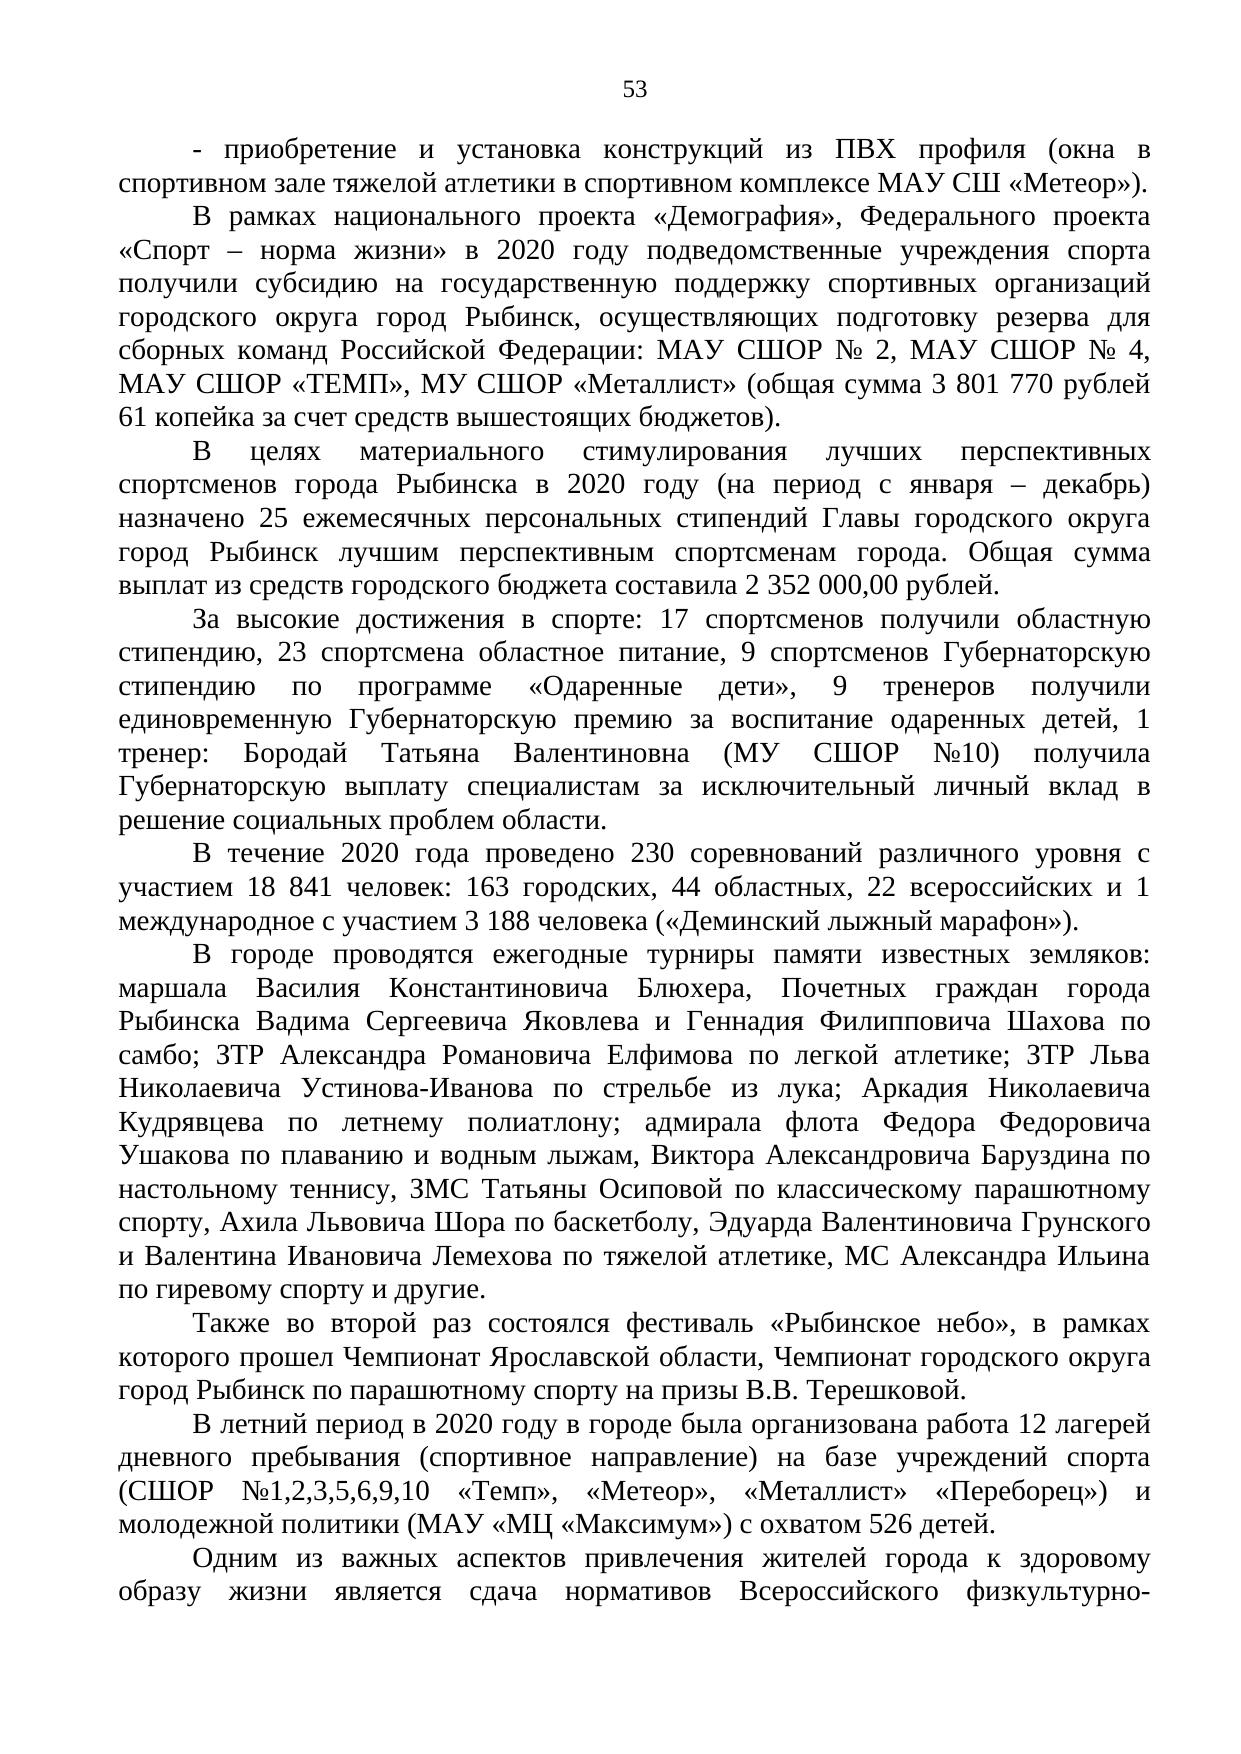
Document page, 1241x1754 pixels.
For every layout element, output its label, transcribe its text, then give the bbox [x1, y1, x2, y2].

text - приобретение и установка конструкций из ПВХ профиля (окна в спортивном зале тяжелой атлетики в спортивном комплексе МАУ СШ «Метеор»). [118, 131, 1152, 198]
text В городе проводятся ежегодные турниры памяти известных земляков: маршала Василия Константиновича Блюхера, Почетных граждан города Рыбинска Вадима Сергеевича Яковлева и Геннадия Филипповича Шахова по самбо; ЗТР Александра Романовича Елфимова по легкой атлетике; ЗТР Льва Николаевича Устинова-Иванова по стрельбе из лука; Аркадия Николаевича Кудрявцева по летнему полиатлону; адмирала флота Федора Федоровича Ушакова по плаванию и водным лыжам, Виктора Александровича Баруздина по настольному теннису, ЗМС Татьяны Осиповой по классическому парашютному спорту, Ахила Львовича Шора по баскетболу, Эдуарда Валентиновича Грунского и Валентина Ивановича Лемехова по тяжелой атлетике, МС Александра Ильина по гиревому спорту и другие. [118, 936, 1152, 1305]
text В рамках национального проекта «Демография», Федерального проекта «Спорт – норма жизни» в 2020 году подведомственные учреждения спорта получили субсидию на государственную поддержку спортивных организаций городского округа город Рыбинск, осуществляющих подготовку резерва для сборных команд Российской Федерации: МАУ СШОР № 2, МАУ СШОР № 4, МАУ СШОР «ТЕМП», МУ СШОР «Металлист» (общая сумма 3 801 770 рублей 61 копейка за счет средств вышестоящих бюджетов). [118, 198, 1152, 433]
text За высокие достижения в спорте: 17 спортсменов получили областную стипендию, 23 спортсмена областное питание, 9 спортсменов Губернаторскую стипендию по программе «Одаренные дети», 9 тренеров получили единовременную Губернаторскую премию за воспитание одаренных детей, 1 тренер: Бородай Татьяна Валентиновна (МУ СШОР №10) получила Губернаторскую выплату специалистам за исключительный личный вклад в решение социальных проблем области. [118, 601, 1152, 836]
text В целях материального стимулирования лучших перспективных спортсменов города Рыбинска в 2020 году (на период с января – декабрь) назначено 25 ежемесячных персональных стипендий Главы городского округа город Рыбинск лучшим перспективным спортсменам города. Общая сумма выплат из средств городского бюджета составила 2 352 000,00 рублей. [118, 433, 1152, 601]
text В течение 2020 года проведено 230 соревнований различного уровня с участием 18 841 человек: 163 городских, 44 областных, 22 всероссийских и 1 международное с участием 3 188 человека («Деминский лыжный марафон»). [118, 836, 1152, 936]
text Также во второй раз состоялся фестиваль «Рыбинское небо», в рамках которого прошел Чемпионат Ярославской области, Чемпионат городского округа город Рыбинск по парашютному спорту на призы В.В. Терешковой. [118, 1305, 1152, 1406]
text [118, 1540, 1152, 1607]
text В летний период в 2020 году в городе была организована работа 12 лагерей дневного пребывания (спортивное направление) на базе учреждений спорта (СШОР №1,2,3,5,6,9,10 «Темп», «Метеор», «Металлист» «Переборец») и молодежной политики (МАУ «МЦ «Максимум») с охватом 526 детей. [118, 1406, 1152, 1540]
